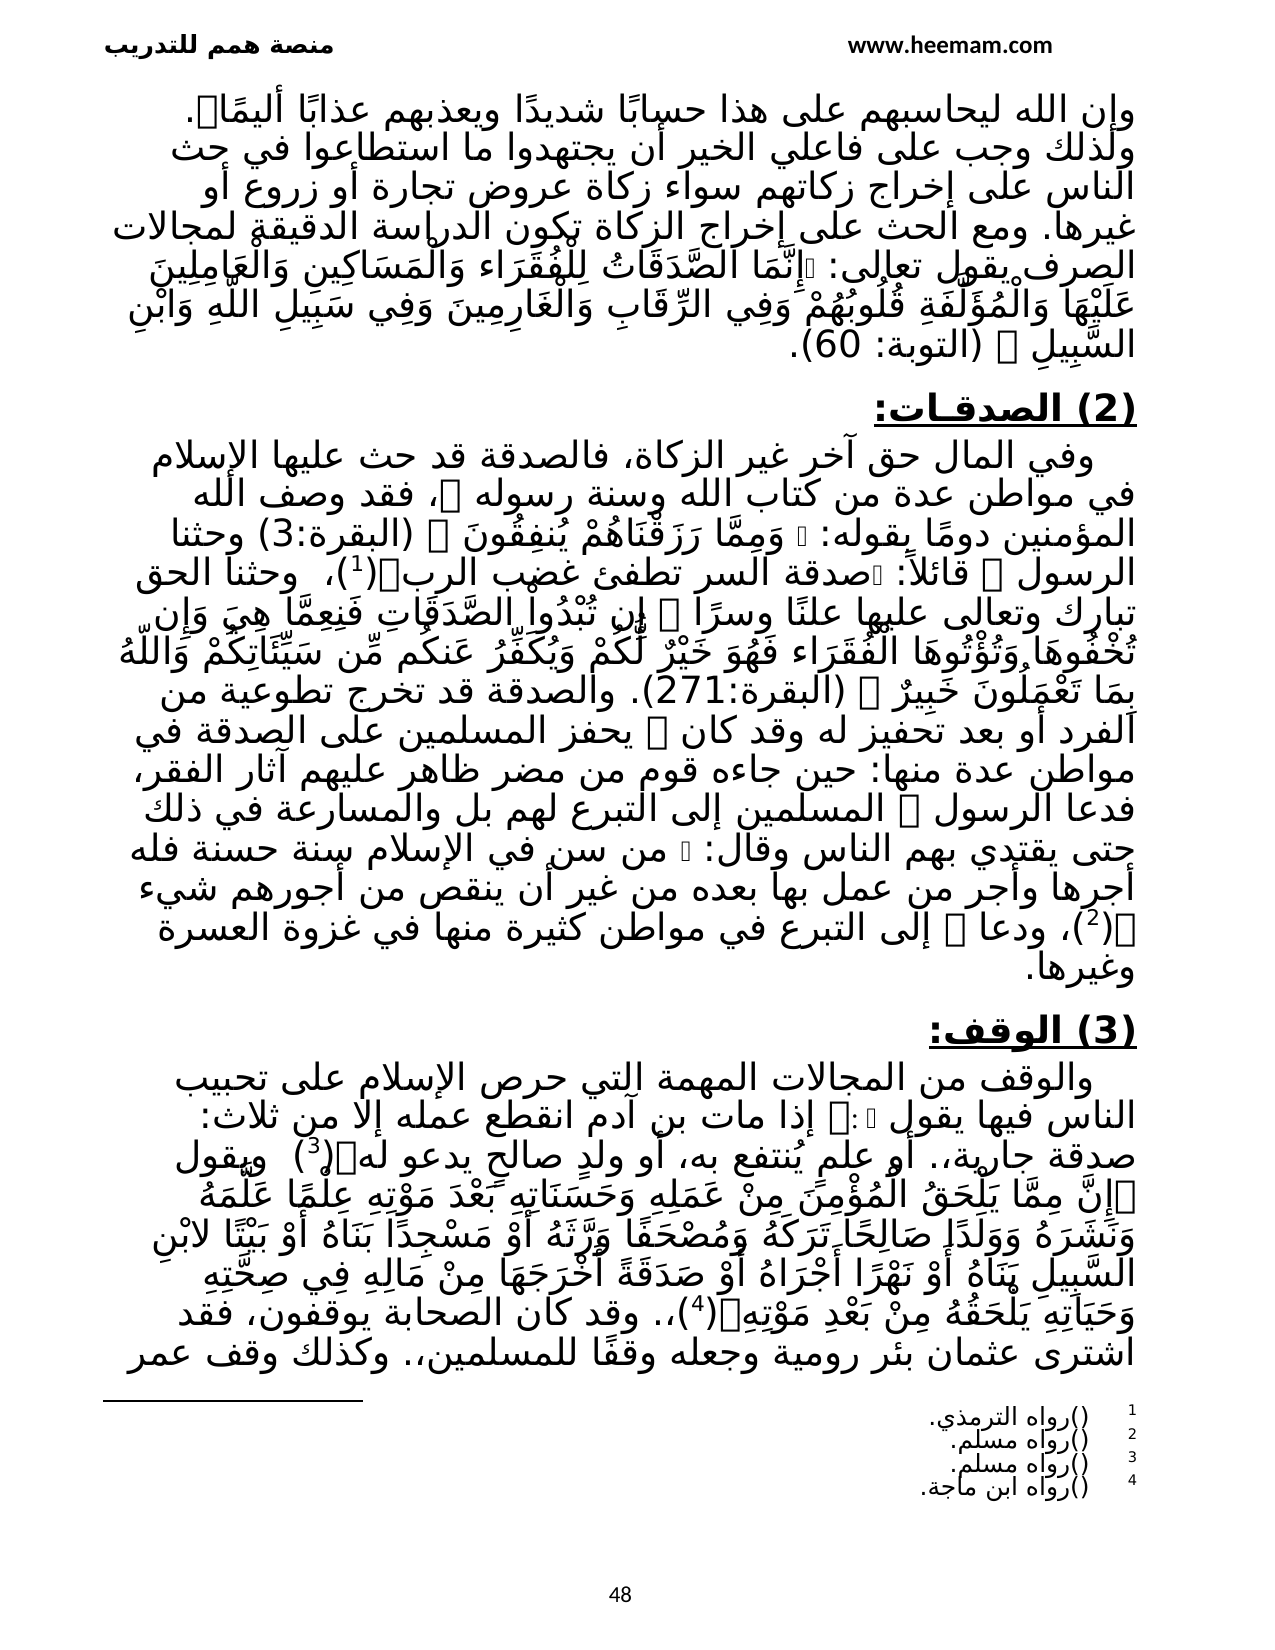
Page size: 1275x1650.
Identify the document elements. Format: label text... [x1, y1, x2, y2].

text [103, 1059, 1137, 1374]
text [103, 91, 1137, 366]
subtitle (3) الوقف: [103, 1009, 1137, 1053]
subtitle (2) الصدقـات: [103, 387, 1137, 431]
text وفي المال حق آخر غير الزكاة، فالصدقة قد حث عليها الإسلام في مواطن عدة من كتاب الله وسنة رسوله ، فقد وصف الله المؤمنين دومًا بقوله: وَمِمَّا رَزَقْنَاهُمْ يُنفِقُونَ (البقرة:3) وحثنا الرسول قائلاً: صدقة السر تطفئ غضب الرب()، وحثنا الحق تبارك وتعالى عليها علنًا وسرًا إِن تُبْدُواْ الصَّدَقَاتِ فَنِعِمَّا هِيَ وَإِن تُخْفُوهَا وَتُؤْتُوهَا الْفُقَرَاء فَهُوَ خَيْرٌ لُّكُمْ وَيُكَفِّرُ عَنكُم مِّن سَيِّئَاتِكُمْ وَاللّهُ بِمَا تَعْمَلُونَ خَبِيرٌ (البقرة:271). والصدقة قد تخرج تطوعية من الفرد أو بعد تحفيز له وقد كان يحفز المسلمين على الصدقة في مواطن عدة منها: حين جاءه قوم من مضر ظاهر عليهم آثار الفقر، فدعا الرسول المسلمين إلى التبرع لهم بل والمسارعة في ذلك حتى يقتدي بهم الناس وقال: من سن في الإسلام سنة حسنة فله أجرها وأجر من عمل بها بعده من غير أن ينقص من أجورهم شيء()، ودعا إلى التبرع في مواطن كثيرة منها في غزوة العسرة وغيرها. [103, 437, 1137, 988]
